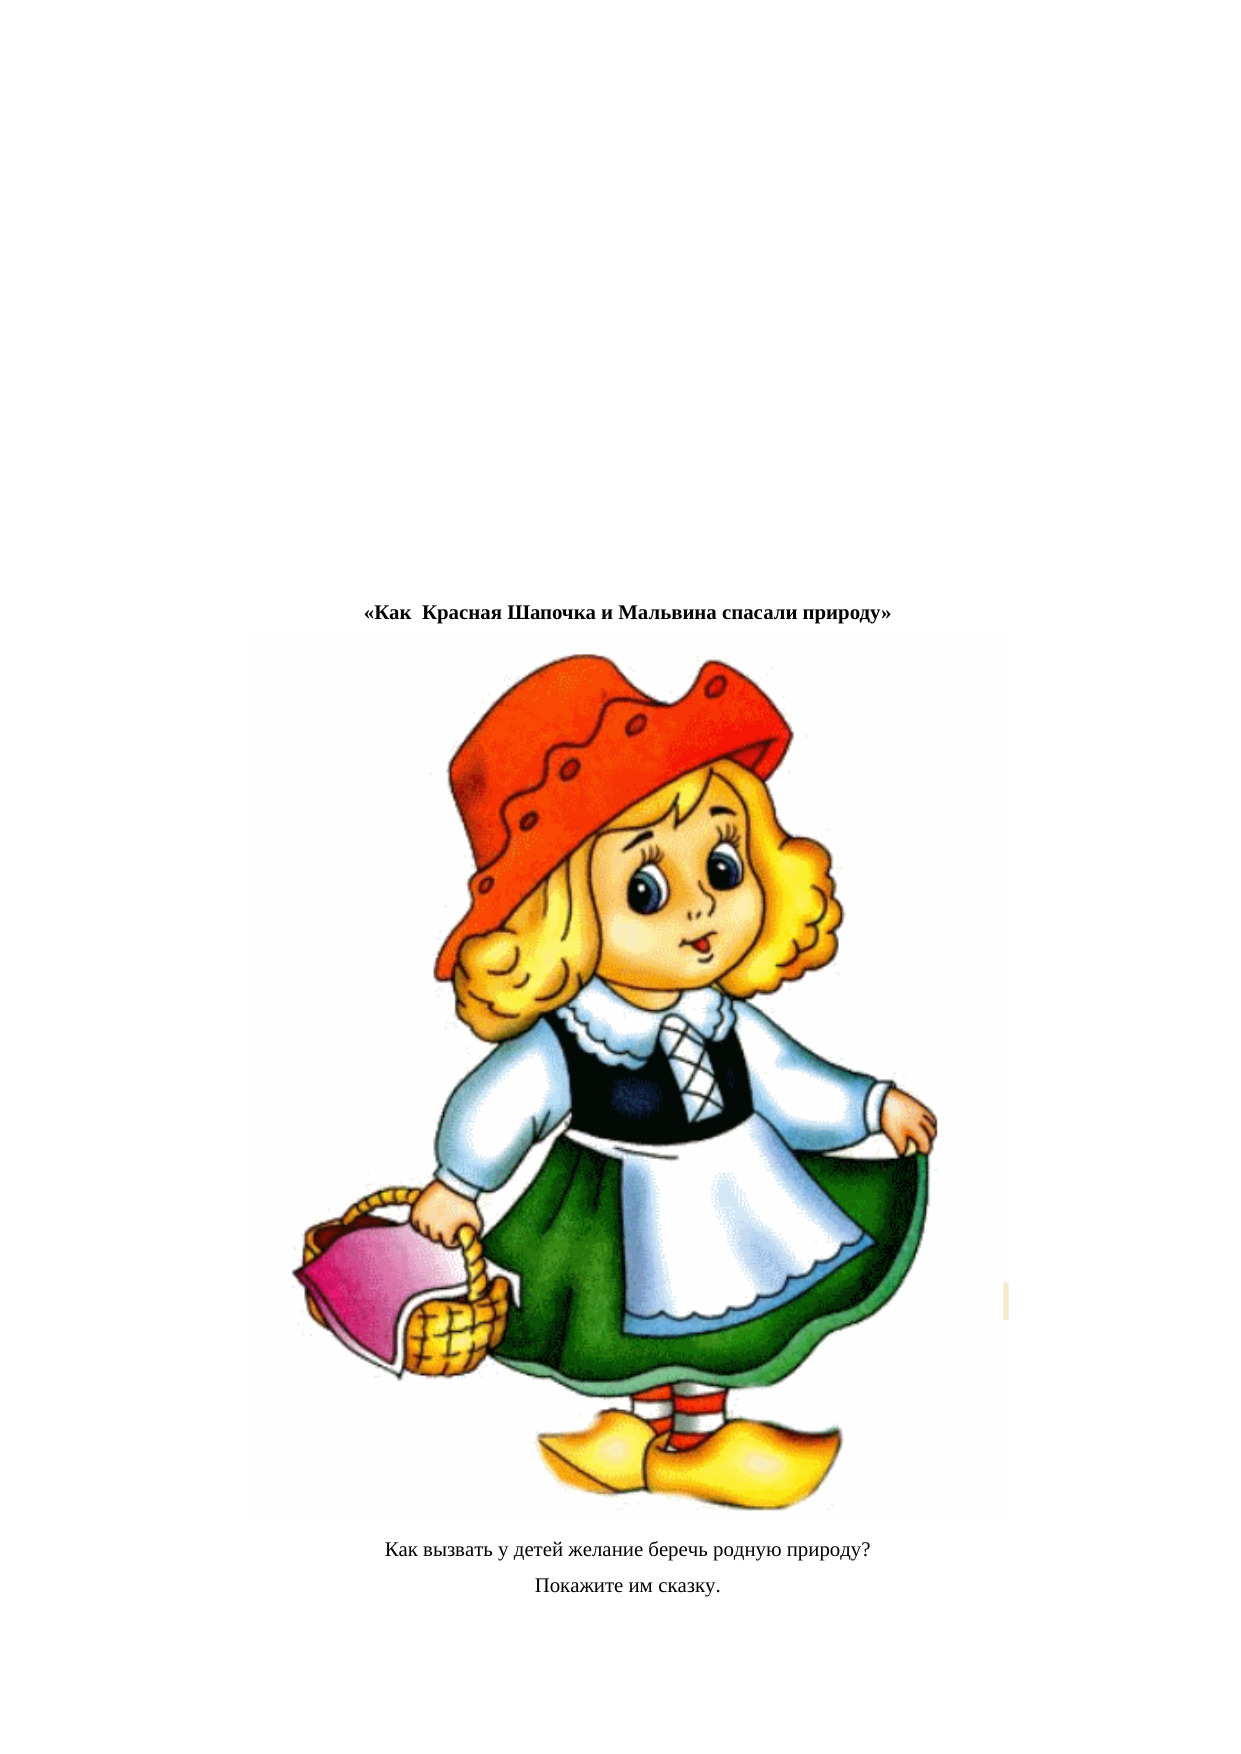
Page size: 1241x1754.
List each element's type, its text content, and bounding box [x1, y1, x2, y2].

picture [246, 635, 1009, 1523]
text «Как Красная Шапочка и Мальвина спасали природу» [103, 600, 1152, 624]
text Как вызвать у детей желание беречь родную природу? [103, 1537, 1152, 1561]
text Покажите им сказку. [103, 1573, 1152, 1597]
